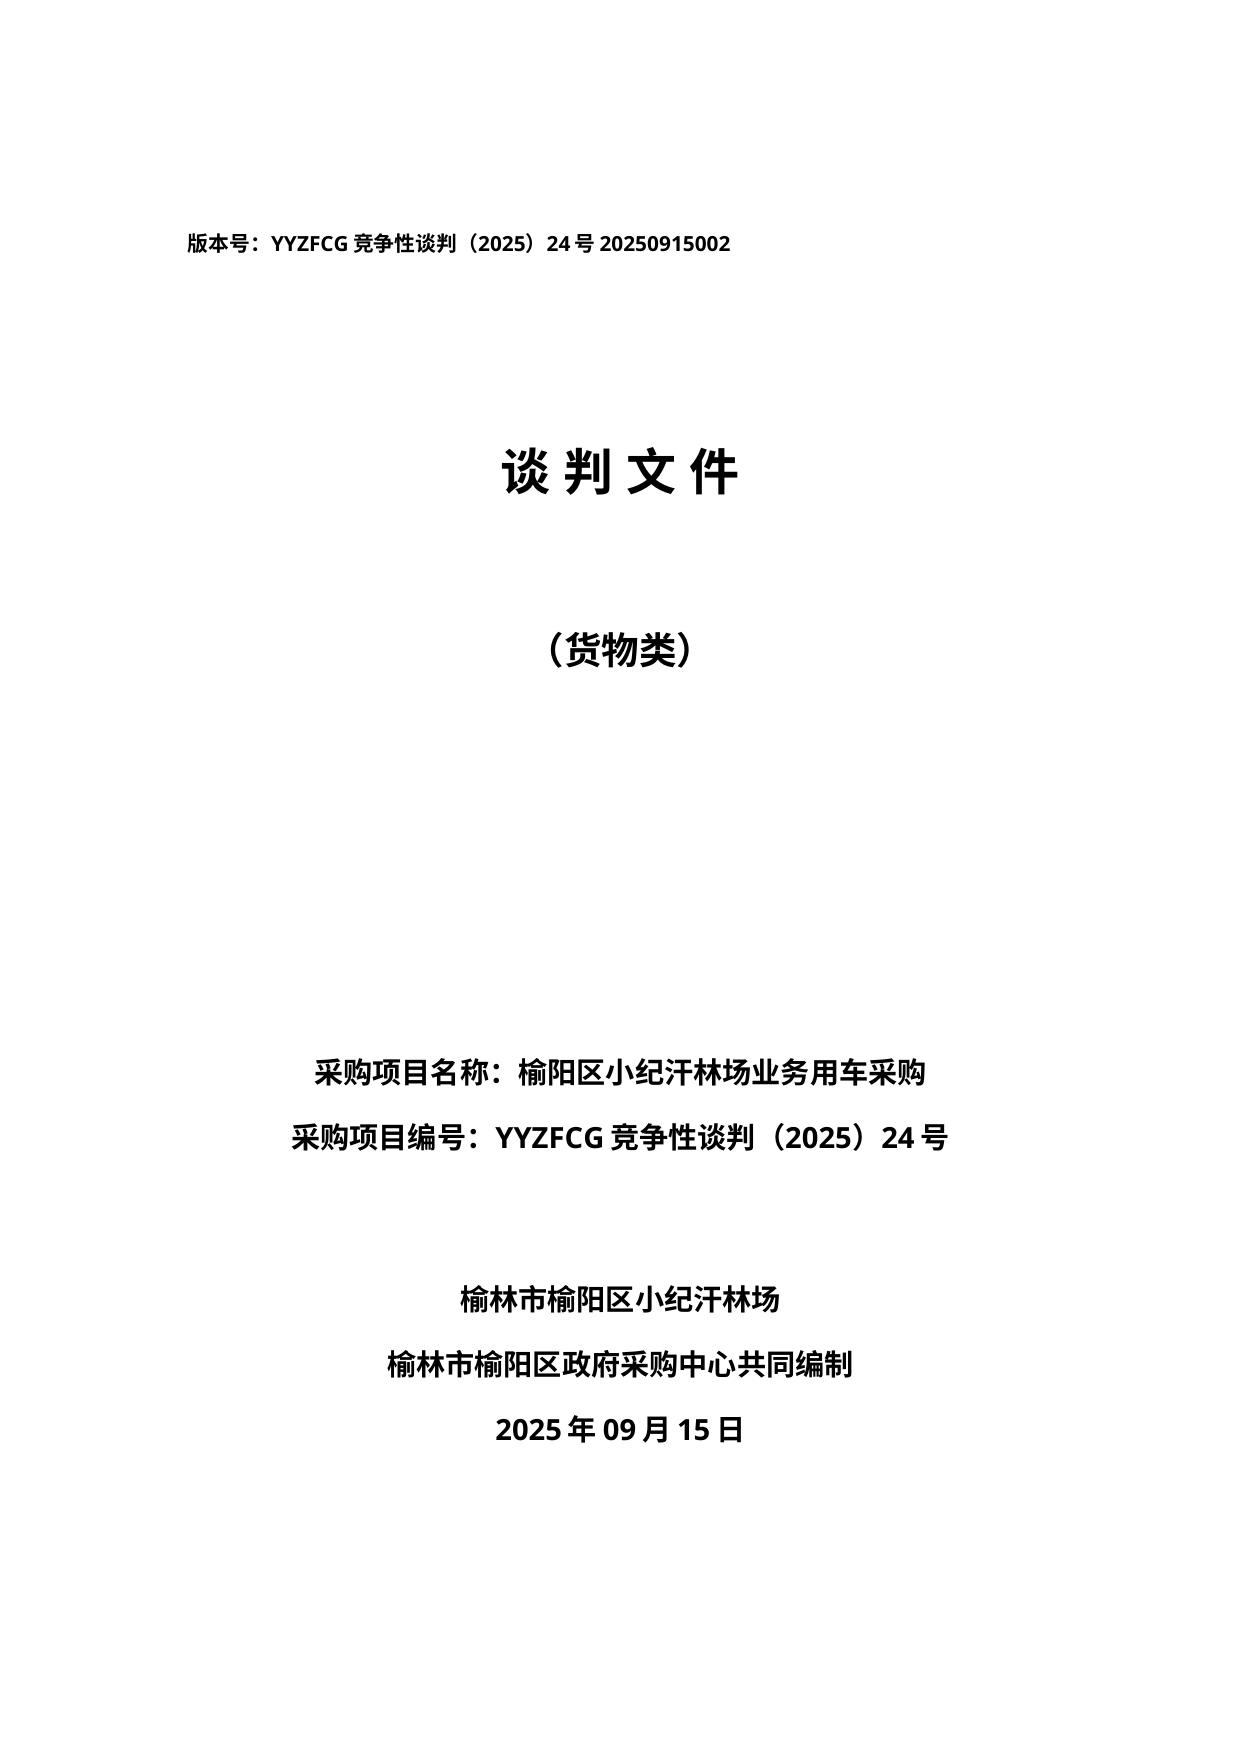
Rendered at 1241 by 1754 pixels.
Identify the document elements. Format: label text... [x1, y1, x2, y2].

text （货物类） [187, 617, 1053, 1039]
text 采购项目名称：榆阳区小纪汗林场业务用车采购 [187, 1039, 1053, 1104]
text 谈 判 文 件 [187, 422, 1053, 617]
text 榆林市榆阳区政府采购中心共同编制 [187, 1332, 1053, 1397]
text 采购项目编号：YYZFCG竞争性谈判（2025）24号 [187, 1104, 1053, 1267]
text 2025年09月15日 [187, 1397, 1053, 1462]
text 榆林市榆阳区小纪汗林场 [187, 1267, 1053, 1332]
text 版本号：YYZFCG竞争性谈判（2025）24号20250915002 [187, 227, 1053, 422]
